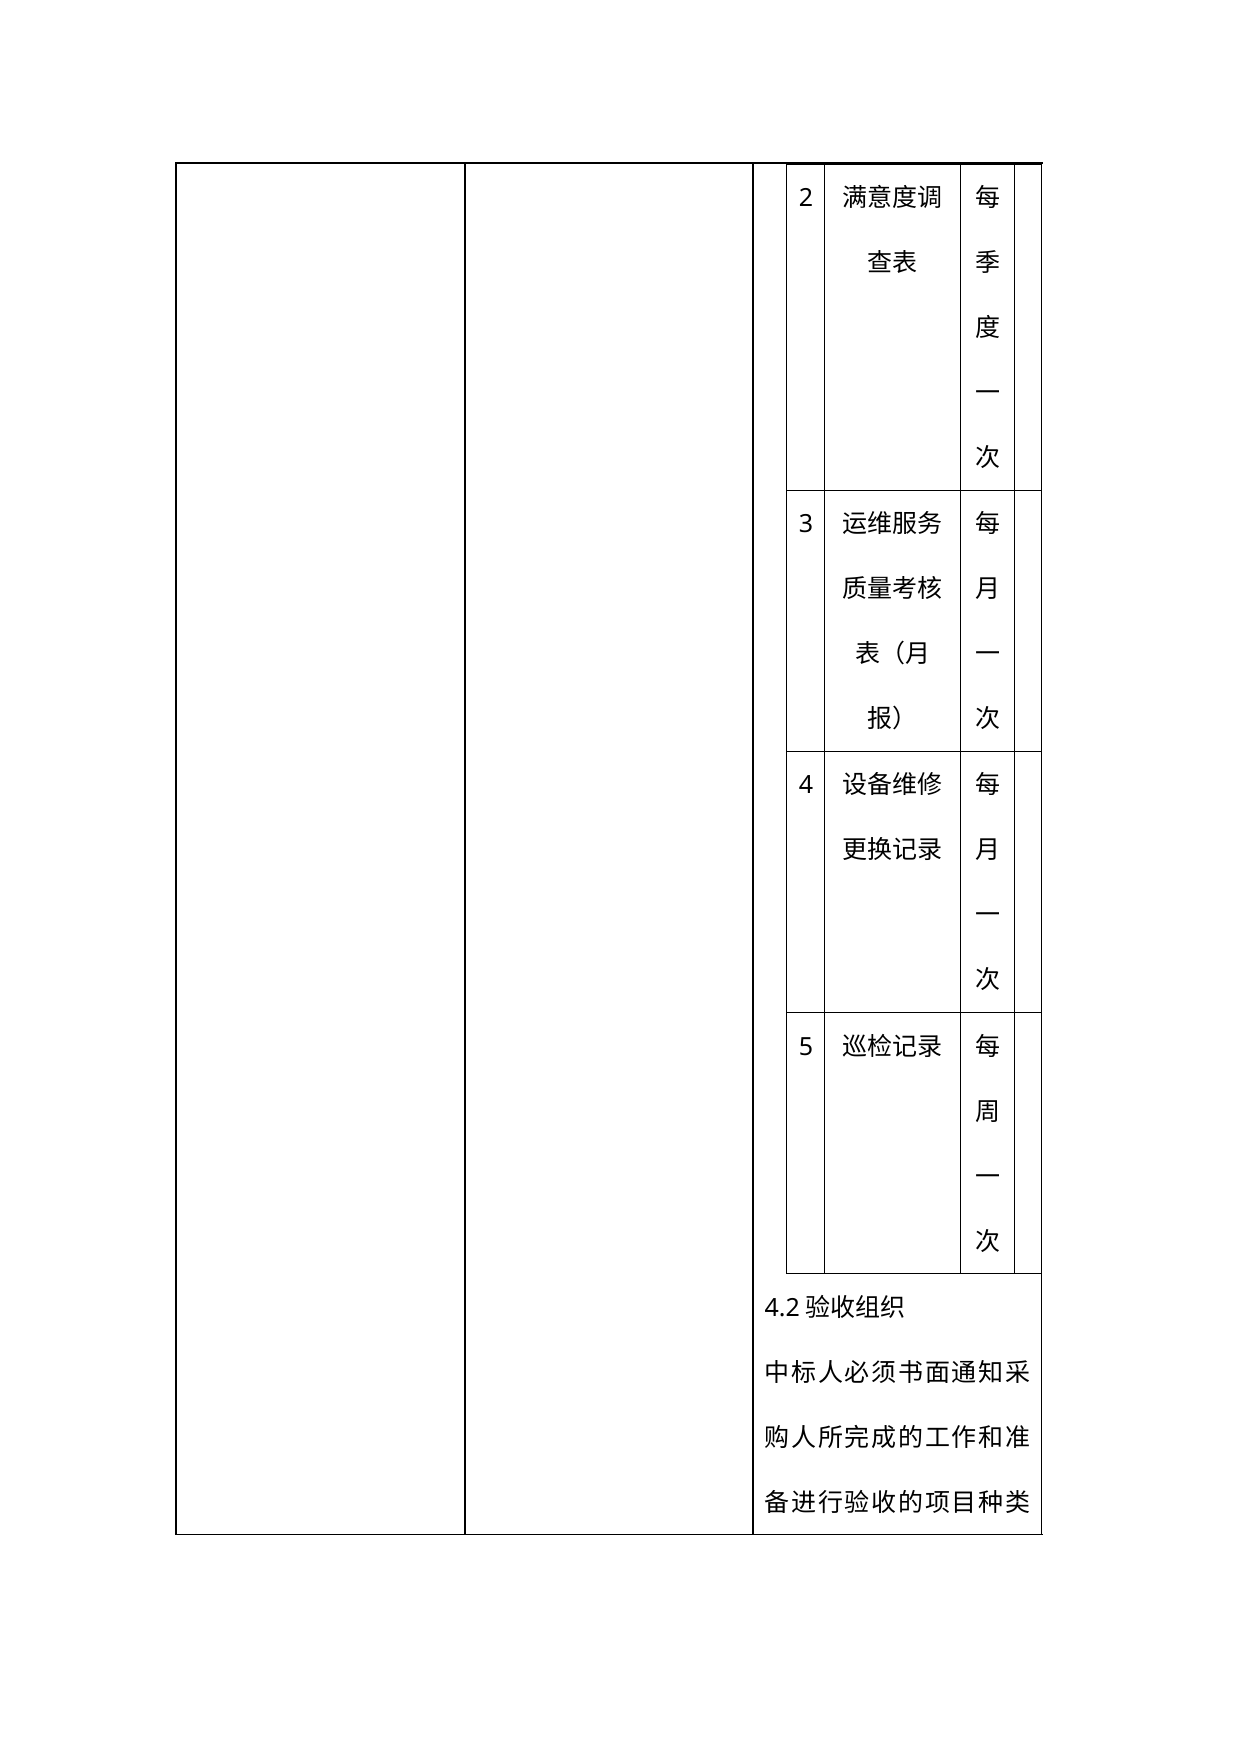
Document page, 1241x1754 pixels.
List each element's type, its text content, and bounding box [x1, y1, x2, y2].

table_cell ★ [177, 164, 464, 1534]
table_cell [754, 164, 1041, 1534]
table_cell 1 [466, 164, 752, 1534]
